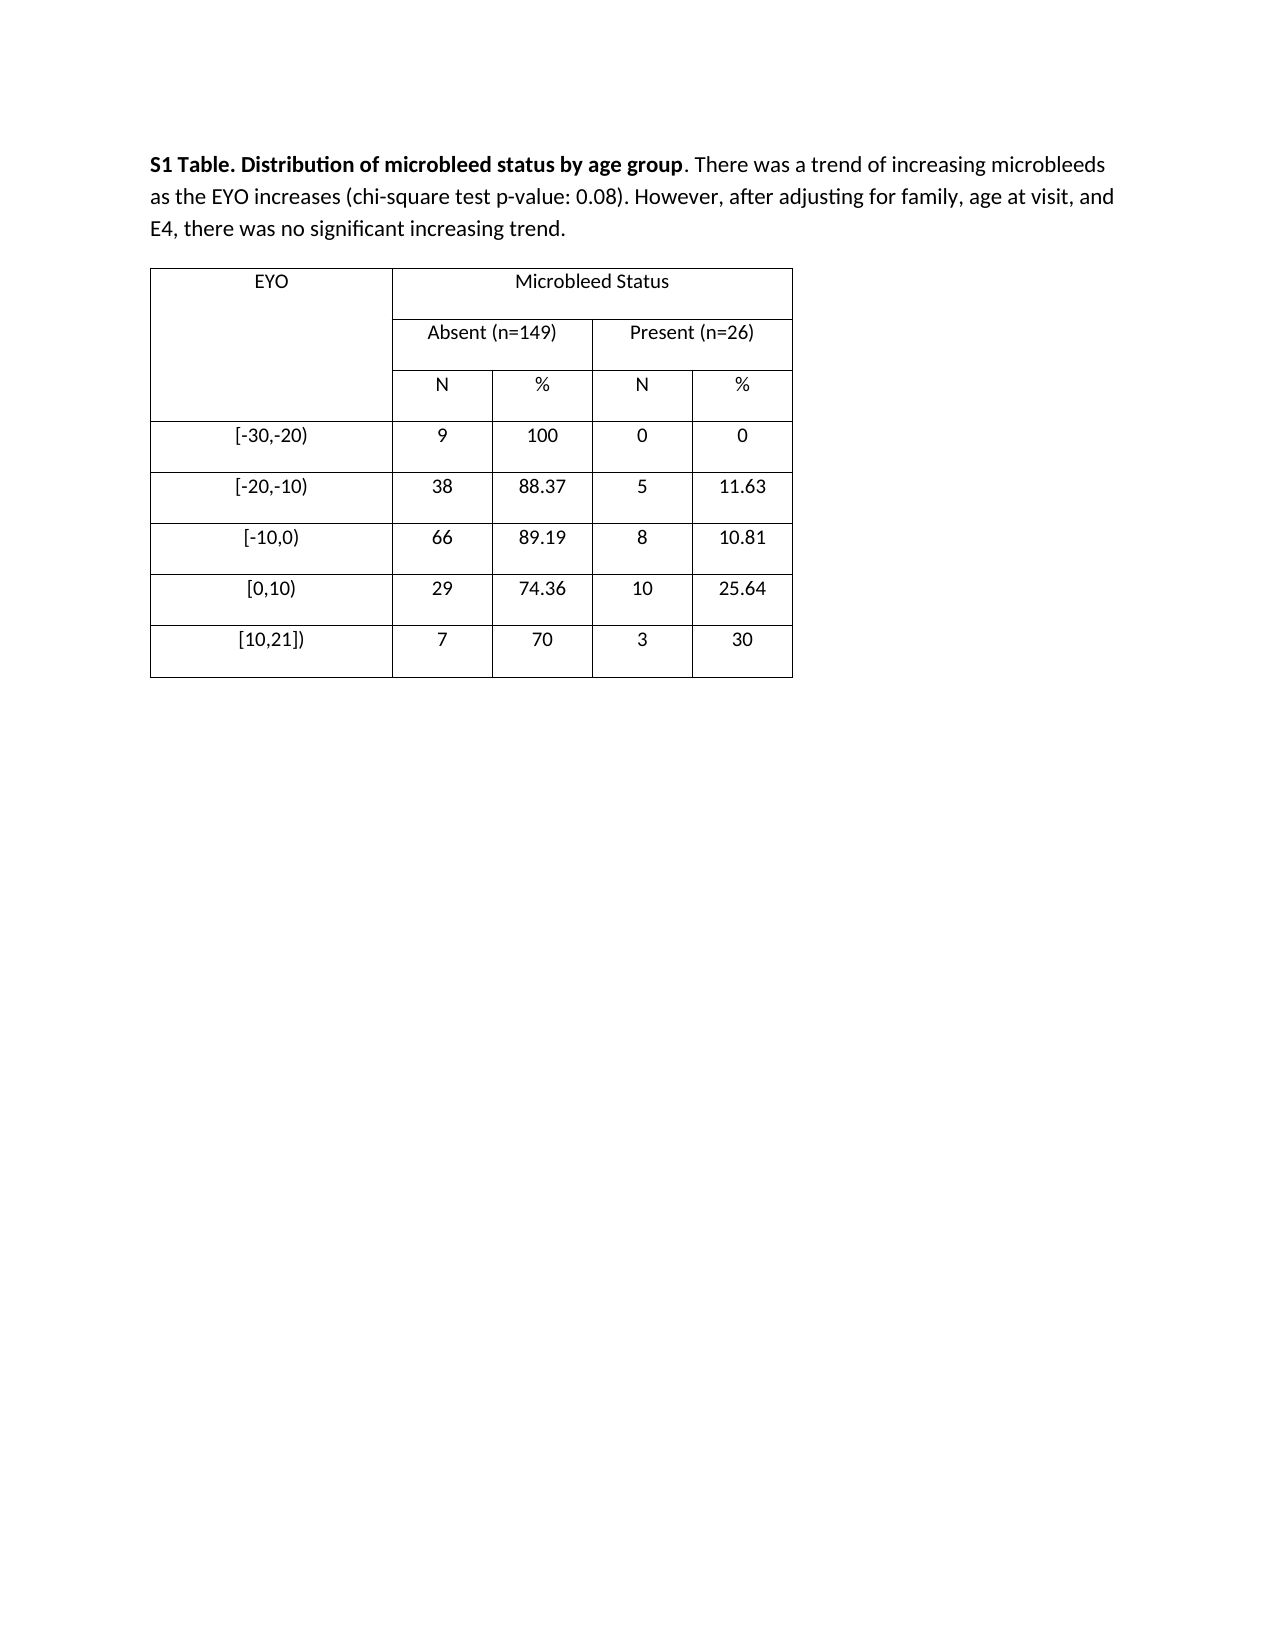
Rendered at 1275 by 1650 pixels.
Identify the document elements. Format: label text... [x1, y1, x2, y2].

table_cell Absent (n=149) [393, 320, 592, 370]
table_cell 89.19 [493, 524, 592, 574]
table_cell 100 [493, 422, 592, 472]
table_cell N [593, 371, 692, 421]
table_header Microbleed Status [393, 269, 792, 318]
table_cell 3 [593, 626, 692, 677]
table_cell 11.63 [693, 473, 792, 523]
table_cell [0,10) [151, 575, 392, 625]
table_cell 88.37 [493, 473, 592, 523]
table_cell % [693, 371, 792, 421]
table_cell 0 [593, 422, 692, 472]
table_cell Present (n=26) [593, 320, 792, 370]
table_cell 0 [693, 422, 792, 472]
table_cell 74.36 [493, 575, 592, 625]
table_cell 29 [393, 575, 492, 625]
table_cell 10 [593, 575, 692, 625]
table_cell % [493, 371, 592, 421]
table_cell [10,21]) [151, 626, 392, 677]
table_cell 70 [493, 626, 592, 677]
table_cell 25.64 [693, 575, 792, 625]
table_cell [-10,0) [151, 524, 392, 574]
table_cell N [393, 371, 492, 421]
table_header EYO [151, 269, 392, 421]
text S1 Table. Distribution of microbleed status by age group. There was a trend of increasing microbleeds as the EYO increases (chi-square test p-value: 0.08). However, after adjusting for family, age at visit, and E4, there was no significant increasing trend. [150, 150, 1125, 242]
table_cell 66 [393, 524, 492, 574]
table_cell 7 [393, 626, 492, 677]
table_cell 8 [593, 524, 692, 574]
table_cell 38 [393, 473, 492, 523]
table_cell 9 [393, 422, 492, 472]
table_cell [-20,-10) [151, 473, 392, 523]
table_cell 5 [593, 473, 692, 523]
table_cell [-30,-20) [151, 422, 392, 472]
table_cell 10.81 [693, 524, 792, 574]
table_cell 30 [693, 626, 792, 677]
